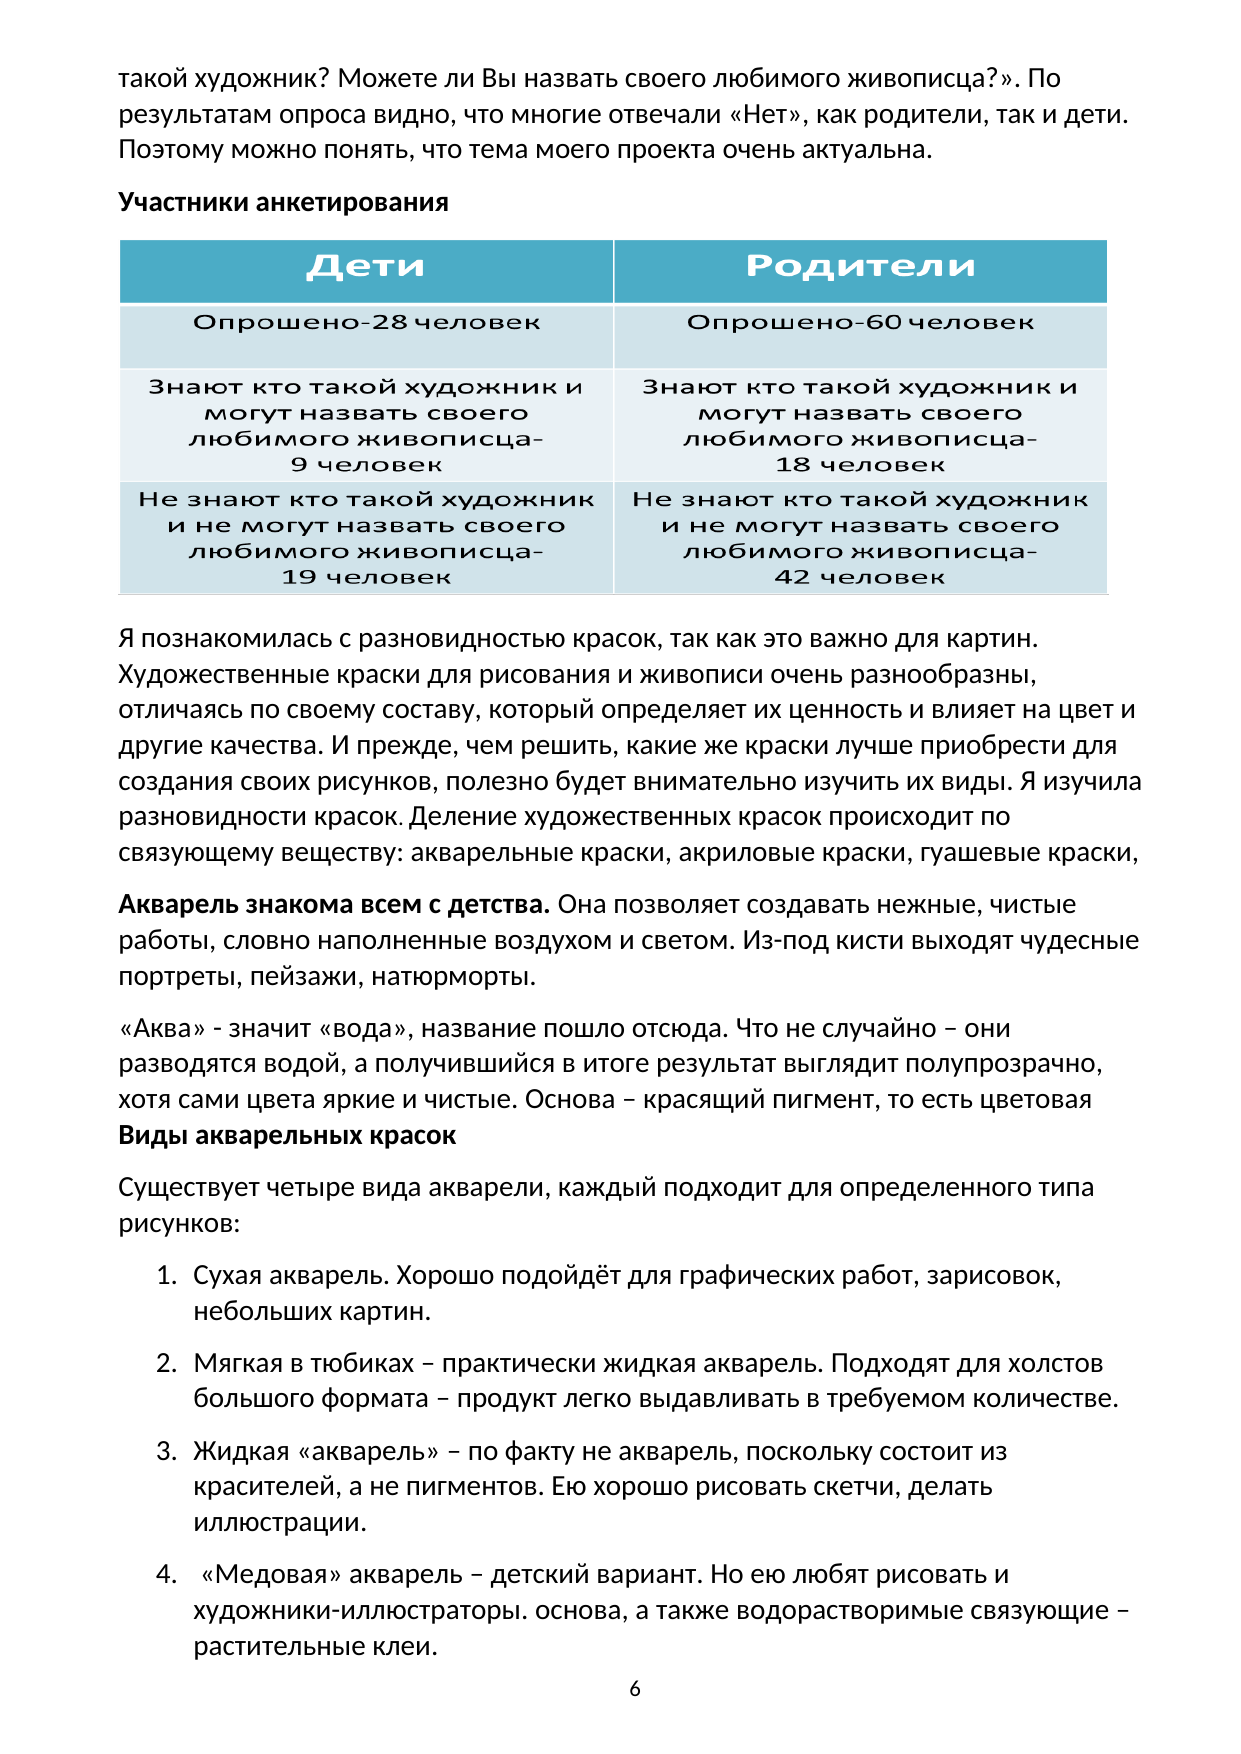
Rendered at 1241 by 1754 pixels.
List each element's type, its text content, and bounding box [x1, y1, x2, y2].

text Акварель знакома всем с детства. Она позволяет создавать нежные, чистые работы, словно наполненные воздухом и светом. Из-под кисти выходят чудесные портреты, пейзажи, натюрморты. [118, 885, 1152, 992]
list Жидкая «акварель» – по факту не акварель, поскольку состоит из красителей, а не пигментов. Ею хорошо рисовать скетчи, делать иллюстрации. [156, 1432, 1152, 1539]
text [118, 59, 1152, 166]
list «Медовая» акварель – детский вариант. Но ею любят рисовать и художники-иллюстраторы. основа, а также водорастворимые связующие – растительные клеи. [156, 1555, 1152, 1662]
list Сухая акварель. Хорошо подойдёт для графических работ, зарисовок, небольших картин. [156, 1256, 1152, 1327]
picture [118, 235, 1112, 603]
list Мягкая в тюбиках – практически жидкая акварель. Подходят для холстов большого формата – продукт легко выдавливать в требуемом количестве. [156, 1344, 1152, 1415]
text Участники анкетирования [118, 183, 1152, 218]
text Существует четыре вида акварели, каждый подходит для определенного типа рисунков: [118, 1168, 1152, 1239]
text «Аква» - значит «вода», название пошло отсюда. Что не случайно – они разводятся водой, а получившийся в итоге результат выглядит полупрозрачно, хотя сами цвета яркие и чистые. Основа – красящий пигмент, то есть цветовая Виды акварельных красок [118, 1009, 1152, 1151]
text Я познакомилась с разновидностью красок, так как это важно для картин. Художественные краски для рисования и живописи очень разнообразны, отличаясь по своему составу, который определяет их ценность и влияет на цвет и другие качества. И прежде, чем решить, какие же краски лучше приобрести для создания своих рисунков, полезно будет внимательно изучить их виды. Я изучила разновидности красок. Деление художественных красок происходит по связующему веществу: акварельные краски, акриловые краски, гуашевые краски, [118, 619, 1152, 869]
